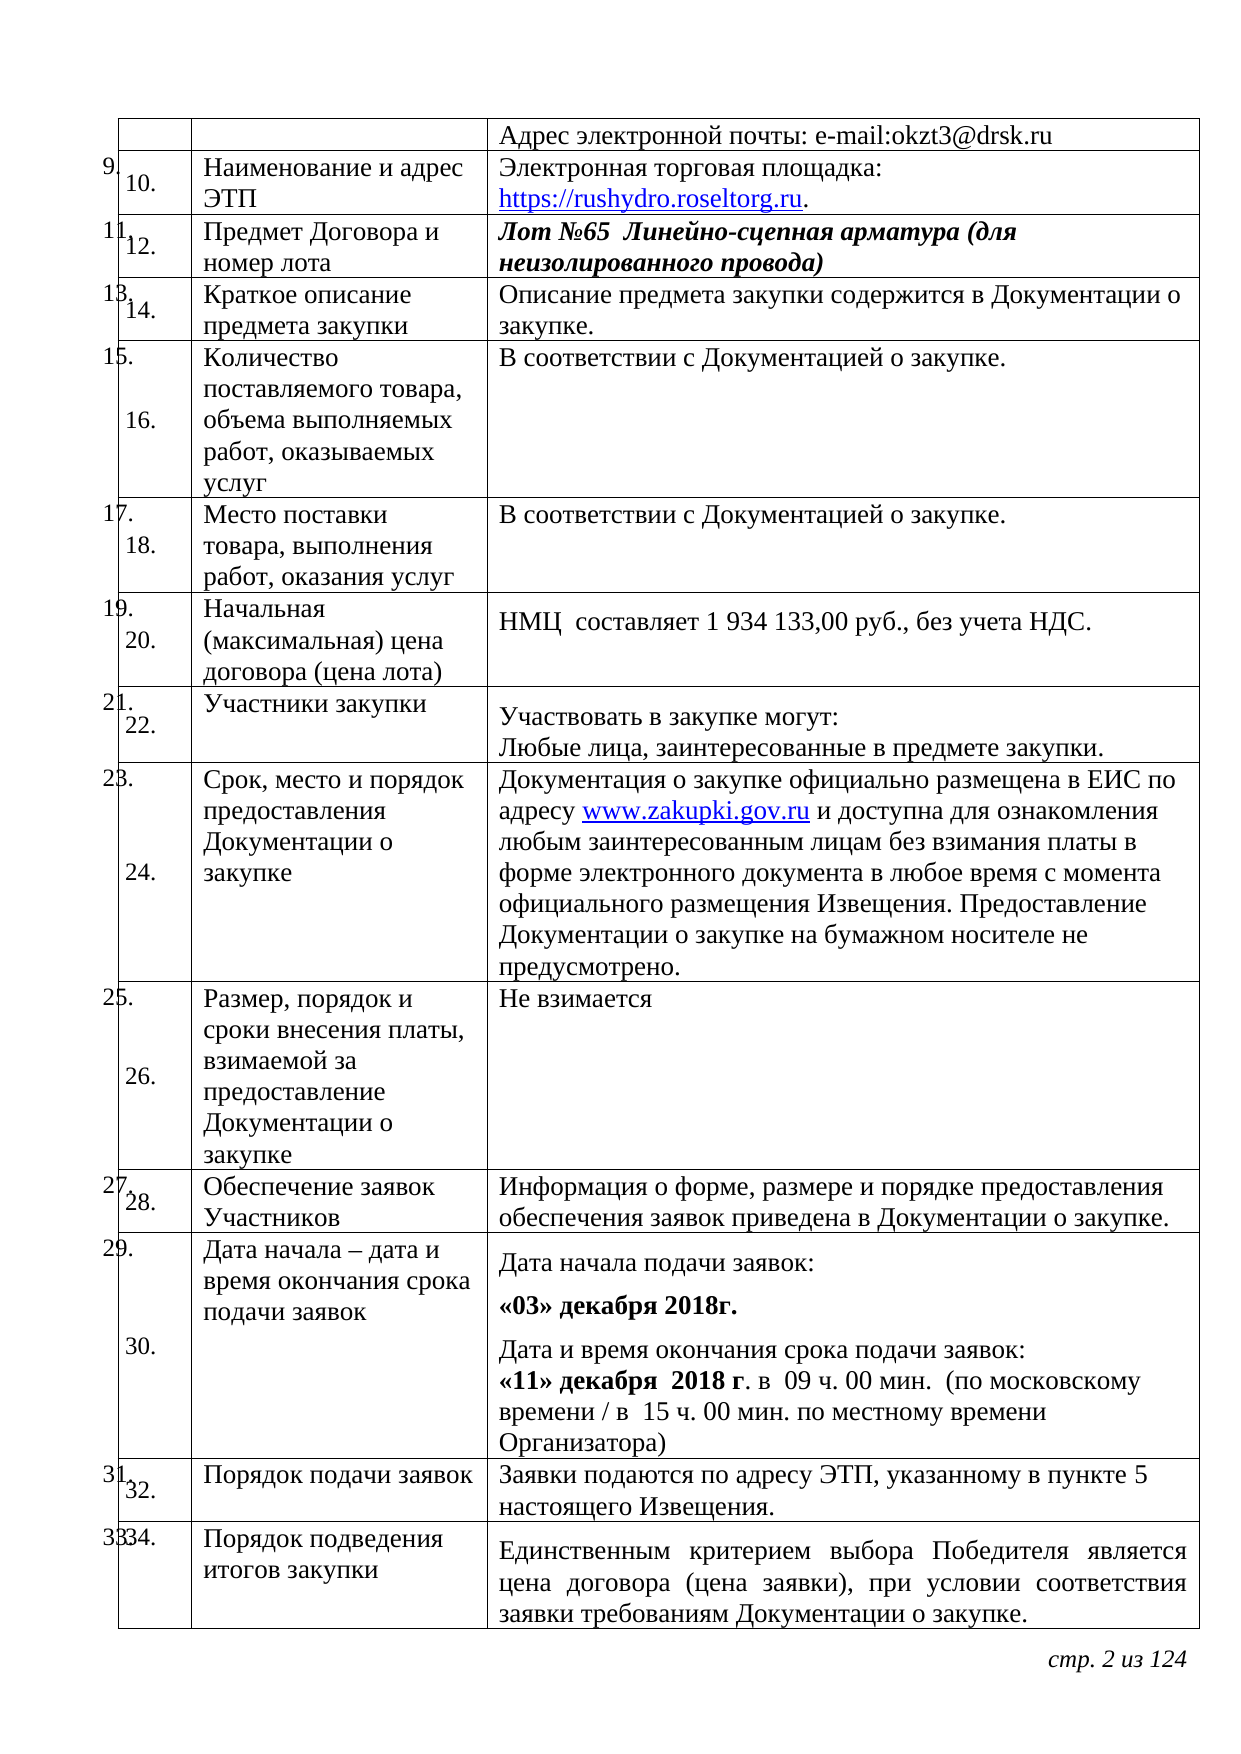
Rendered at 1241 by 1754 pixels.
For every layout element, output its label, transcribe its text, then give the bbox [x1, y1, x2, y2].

table_cell В соответствии с Документацией о закупке. [488, 341, 1199, 497]
table_cell [119, 763, 191, 981]
table_cell [119, 1170, 191, 1232]
table_cell Дата начала подачи заявок: «03» декабря 2018г. Дата и время окончания срока подачи заявок: «11» декабря 2018 г. в 09 ч. 00 мин. (по московскому времени / в 15 ч. 00 мин. по местному времени Организатора) [488, 1233, 1199, 1458]
table_cell Документация о закупке официально размещена в ЕИС по адресу www.zakupki.gov.ru и доступна для ознакомления любым заинтересованным лицам без взимания платы в форме электронного документа в любое время с момента официального размещения Извещения. Предоставление Документации о закупке на бумажном носителе не предусмотрено. [488, 763, 1199, 981]
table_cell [192, 119, 487, 150]
table_cell [119, 1522, 191, 1628]
table_cell [119, 982, 191, 1169]
table_cell Количество поставляемого товара, объема выполняемых работ, оказываемых услуг [192, 341, 487, 497]
table_cell Дата начала – дата и время окончания срока подачи заявок [192, 1233, 487, 1458]
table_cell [488, 1522, 1199, 1628]
table_cell Участники закупки [192, 687, 487, 762]
table_cell [119, 687, 191, 762]
table_cell Обеспечение заявок Участников [192, 1170, 487, 1232]
table_cell Участвовать в закупке могут: Любые лица, заинтересованные в предмете закупки. [488, 687, 1199, 762]
table_cell Начальная (максимальная) цена договора (цена лота) [192, 593, 487, 686]
table_cell [119, 119, 191, 150]
table_cell Место поставки товара, выполнения работ, оказания услуг [192, 498, 487, 592]
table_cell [192, 1522, 487, 1628]
table_cell [119, 215, 191, 277]
table_cell Срок, место и порядок предоставления Документации о закупке [192, 763, 487, 981]
table_cell [119, 1459, 191, 1521]
table_cell [119, 341, 191, 497]
table_cell Электронная торговая площадка: https://rushydro.roseltorg.ru. [488, 151, 1199, 214]
table_cell Размер, порядок и сроки внесения платы, взимаемой за предоставление Документации о закупке [192, 982, 487, 1169]
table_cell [488, 119, 1199, 150]
table_cell [119, 1233, 191, 1458]
table_cell НМЦ составляет 1 934 133,00 руб., без учета НДС. [488, 593, 1199, 686]
table_cell В соответствии с Документацией о закупке. [488, 498, 1199, 592]
table_cell Информация о форме, размере и порядке предоставления обеспечения заявок приведена в Документации о закупке. [488, 1170, 1199, 1232]
table_cell [119, 278, 191, 340]
table_cell Наименование и адрес ЭТП [192, 151, 487, 214]
table_cell Описание предмета закупки содержится в Документации о закупке. [488, 278, 1199, 340]
table_cell Краткое описание предмета закупки [192, 278, 487, 340]
table_cell Лот №65 Линейно-сцепная арматура (для неизолированного провода) [488, 215, 1199, 277]
table_cell [119, 498, 191, 592]
table_cell Предмет Договора и номер лота [192, 215, 487, 277]
table_cell [119, 593, 191, 686]
table_cell Порядок подачи заявок [192, 1459, 487, 1521]
table_cell [119, 151, 191, 214]
table_cell Не взимается [488, 982, 1199, 1169]
table_cell Заявки подаются по адресу ЭТП, указанному в пункте 5 настоящего Извещения. [488, 1459, 1199, 1521]
